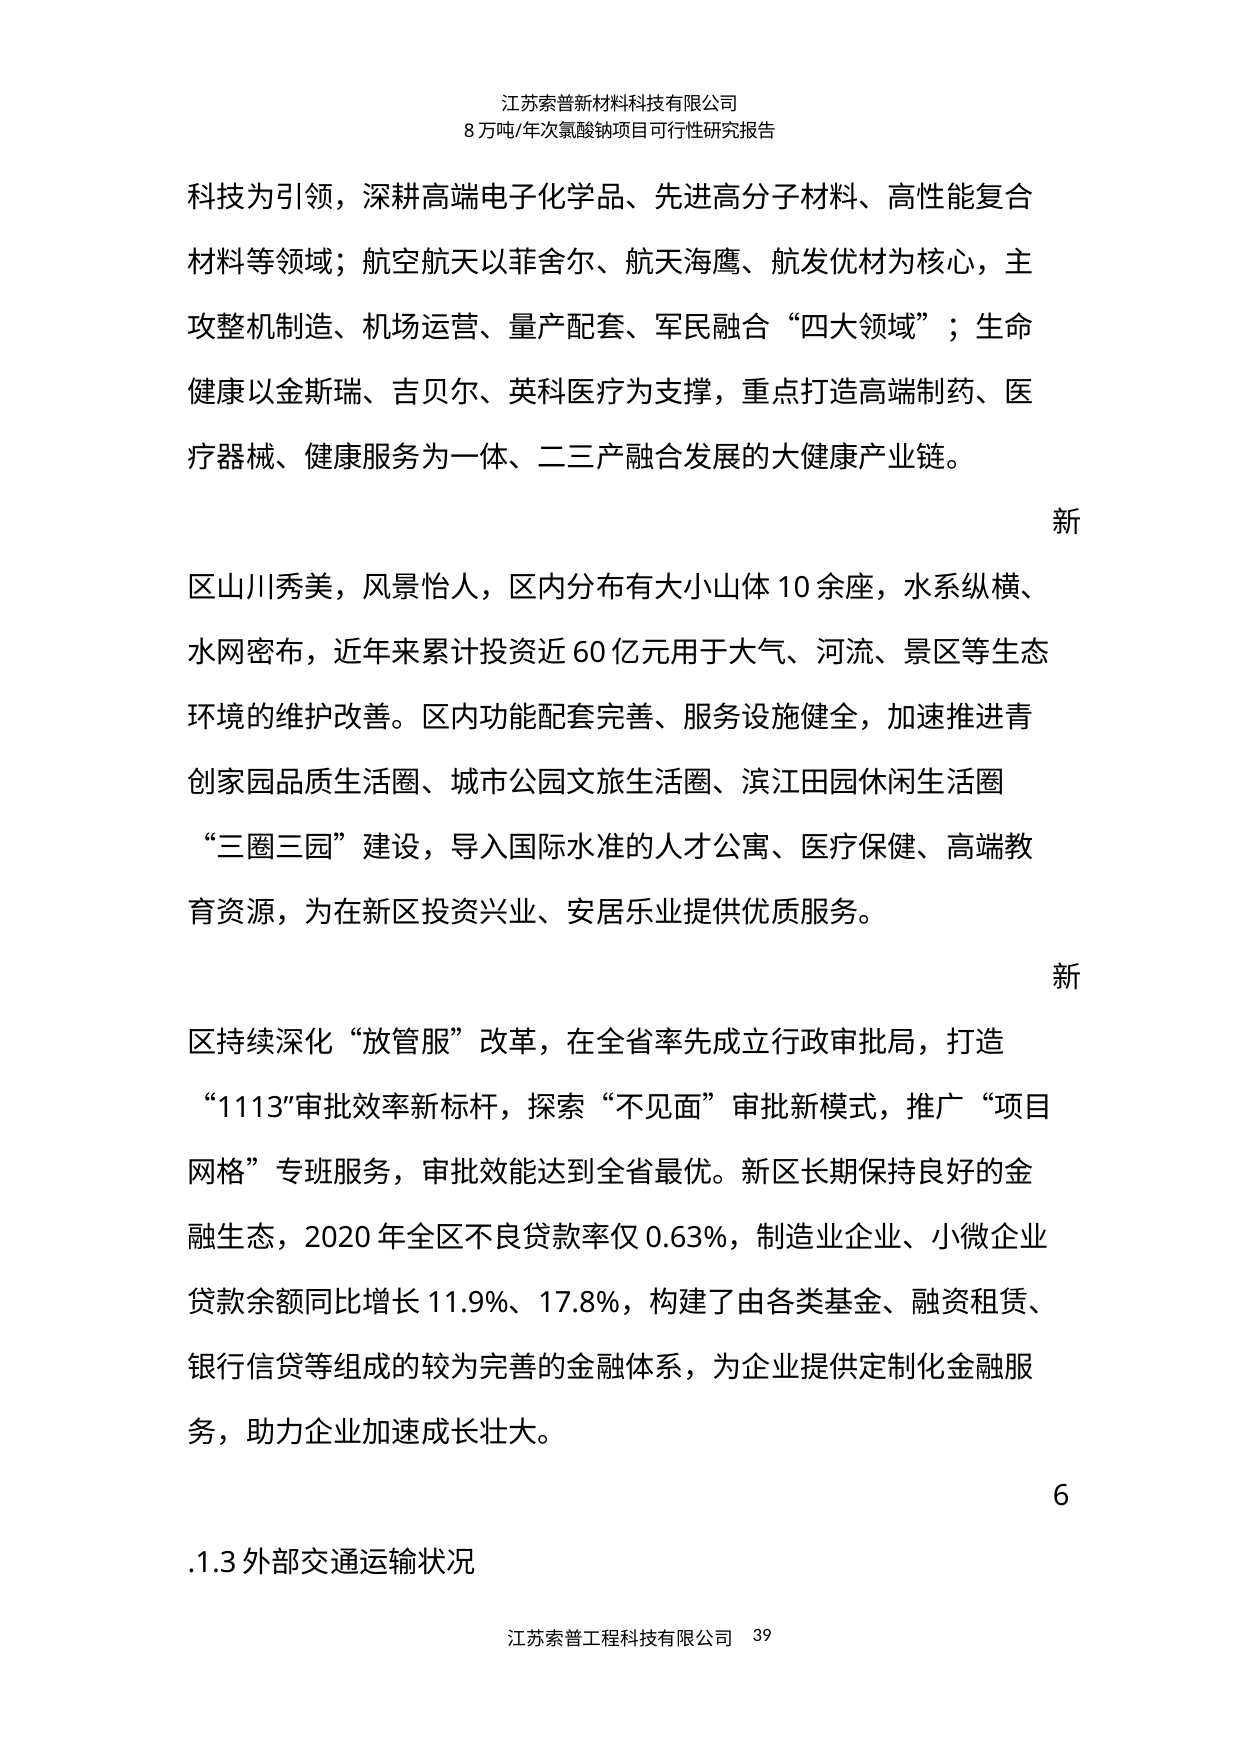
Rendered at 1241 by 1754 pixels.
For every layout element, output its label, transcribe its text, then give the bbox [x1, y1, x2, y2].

text 新区山川秀美，风景怡人，区内分布有大小山体10余座，水系纵横、水网密布，近年来累计投资近60亿元用于大气、河流、景区等生态环境的维护改善。区内功能配套完善、服务设施健全，加速推进青创家园品质生活圈、城市公园文旅生活圈、滨江田园休闲生活圈“三圈三园”建设，导入国际水准的人才公寓、医疗保健、高端教育资源，为在新区投资兴业、安居乐业提供优质服务。 [187, 487, 1053, 942]
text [187, 162, 1053, 487]
text 新区持续深化“放管服”改革，在全省率先成立行政审批局，打造“1113”审批效率新标杆，探索“不见面”审批新模式，推广“项目网格”专班服务，审批效能达到全省最优。新区长期保持良好的金融生态，2020年全区不良贷款率仅0.63%，制造业企业、小微企业贷款余额同比增长11.9%、17.8%，构建了由各类基金、融资租赁、银行信贷等组成的较为完善的金融体系，为企业提供定制化金融服务，助力企业加速成长壮大。 [187, 942, 1053, 1462]
text 6.1.3外部交通运输状况 [187, 1462, 1053, 1592]
